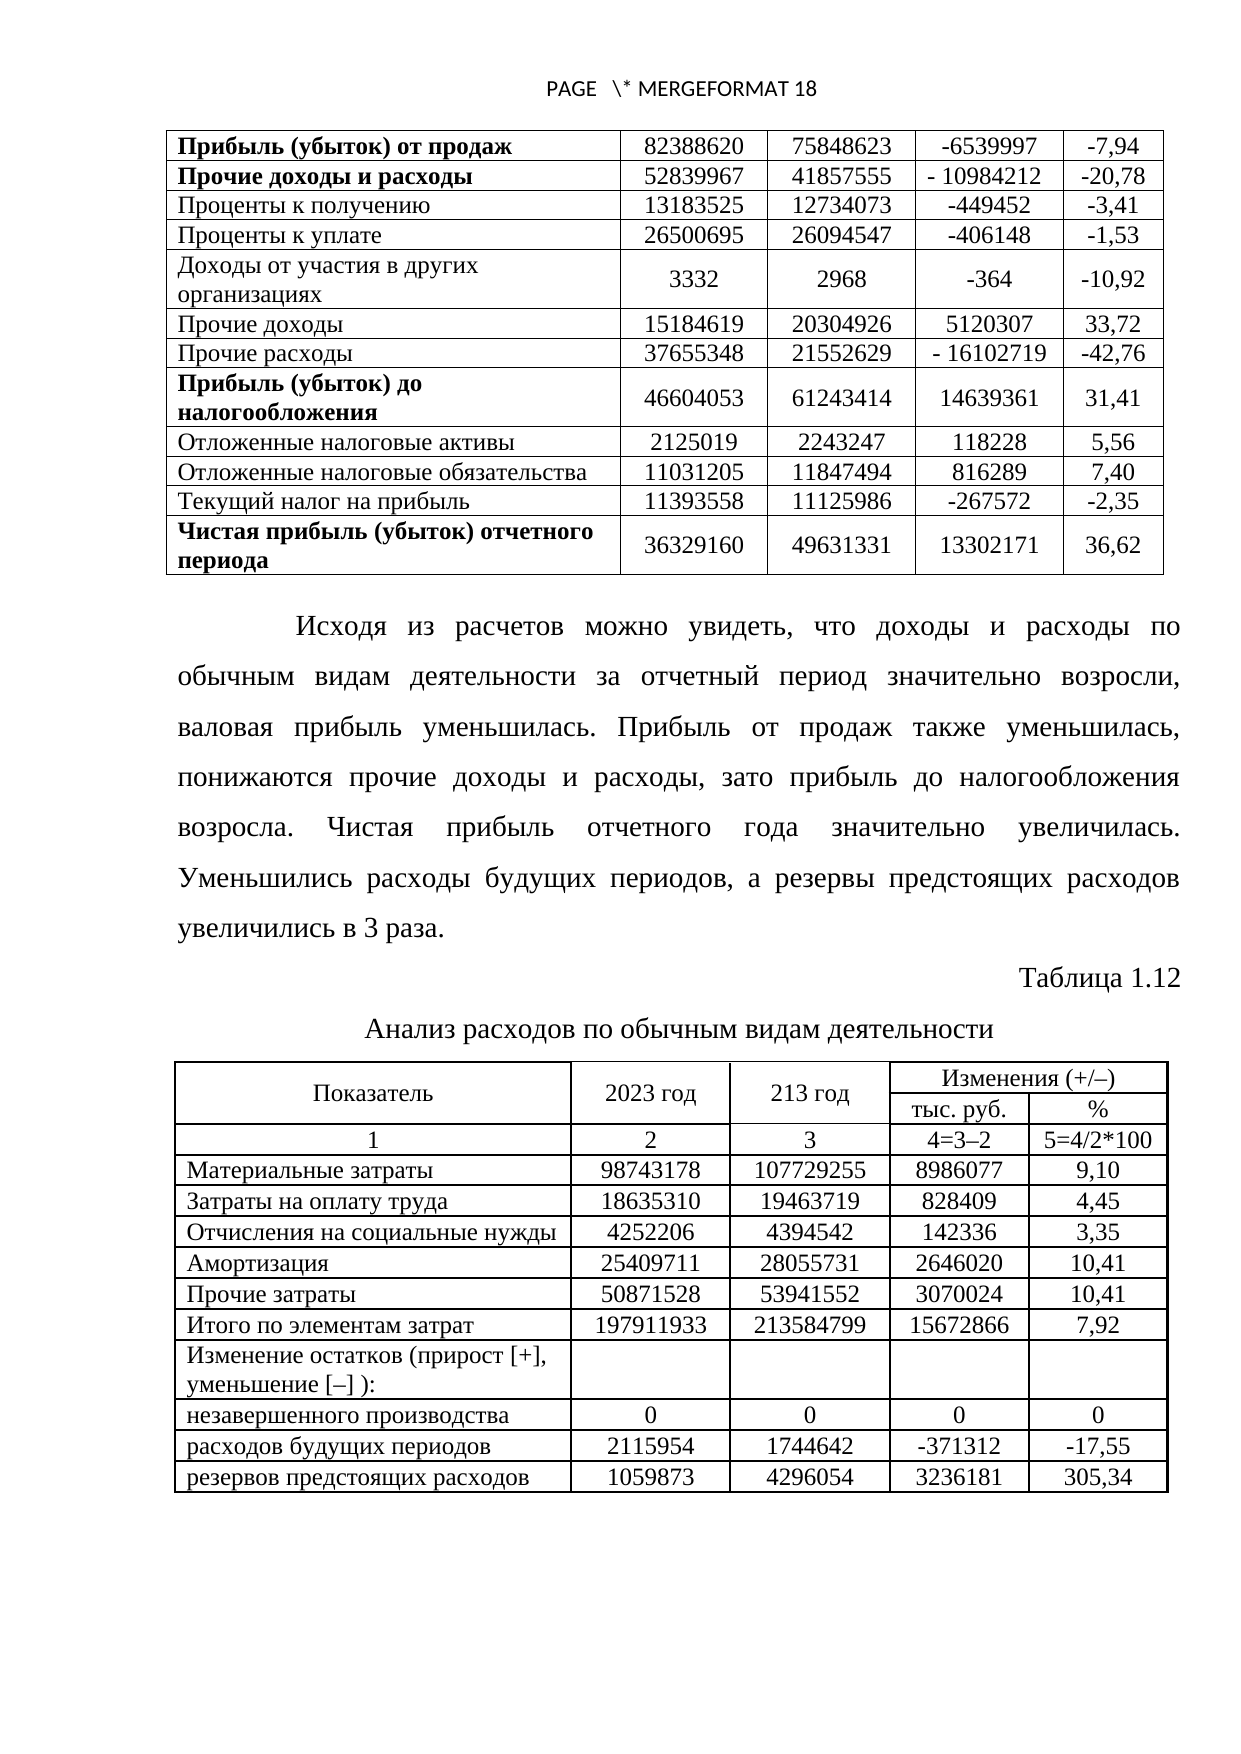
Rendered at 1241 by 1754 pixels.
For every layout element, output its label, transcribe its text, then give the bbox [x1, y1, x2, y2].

table_cell Текущий налог на прибыль [167, 486, 620, 515]
table_cell 142336 [891, 1217, 1028, 1246]
table_cell Итого по элементам затрат [176, 1310, 570, 1338]
table_cell 305,34 [1030, 1462, 1166, 1491]
table_cell [1030, 1341, 1166, 1398]
table_cell Отложенные налоговые обязательства [167, 457, 620, 485]
table_cell Прибыль (убыток) до налогообложения [167, 368, 620, 426]
table_header Изменения (+/–) [891, 1063, 1166, 1092]
table_cell 15672866 [891, 1310, 1028, 1338]
table_cell 82388620 [621, 131, 767, 160]
table_cell 31,41 [1064, 368, 1163, 426]
table_cell расходов будущих периодов [176, 1431, 570, 1460]
table_cell 98743178 [572, 1156, 729, 1184]
table_cell 53941552 [731, 1279, 889, 1308]
table_cell 4394542 [731, 1217, 889, 1246]
table_cell % [1030, 1094, 1166, 1123]
table_cell [891, 1341, 1028, 1398]
table_cell 33,72 [1064, 309, 1163, 337]
table_header Показатель [176, 1063, 570, 1123]
table_cell 0 [1030, 1400, 1166, 1429]
table_cell - 16102719 [916, 339, 1063, 367]
table_cell Проценты к уплате [167, 220, 620, 249]
table_cell Отчисления на социальные нужды [176, 1217, 570, 1246]
table_cell Материальные затраты [176, 1156, 570, 1184]
table_cell 3070024 [891, 1279, 1028, 1308]
table_cell Амортизация [176, 1248, 570, 1277]
table_cell - 10984212 [916, 161, 1063, 189]
table_cell 816289 [916, 457, 1063, 485]
table_cell Прочие расходы [167, 339, 620, 367]
table_cell -449452 [916, 191, 1063, 219]
table_cell -406148 [916, 220, 1063, 249]
table_cell 20304926 [768, 309, 915, 337]
table_cell 2 [572, 1125, 729, 1153]
text Таблица 1.12 [196, 960, 1181, 994]
subtitle Анализ расходов по обычным видам деятельности [177, 1011, 1181, 1044]
table_cell 21552629 [768, 339, 915, 367]
table_cell 10,41 [1030, 1248, 1166, 1277]
table_cell 4252206 [572, 1217, 729, 1246]
table_cell 118228 [916, 427, 1063, 456]
table_cell 2115954 [572, 1431, 729, 1460]
table_cell Прочие доходы [167, 309, 620, 337]
table_cell 52839967 [621, 161, 767, 189]
table_cell -7,94 [1064, 131, 1163, 160]
table_cell 2243247 [768, 427, 915, 456]
table_cell Доходы от участия в других организациях [167, 250, 620, 308]
table_cell 11125986 [768, 486, 915, 515]
table_cell 1744642 [731, 1431, 889, 1460]
table_cell 49631331 [768, 516, 915, 574]
table_cell 41857555 [768, 161, 915, 189]
table_cell 1059873 [572, 1462, 729, 1491]
table_cell 75848623 [768, 131, 915, 160]
table_cell 0 [572, 1400, 729, 1429]
table_cell -42,76 [1064, 339, 1163, 367]
table_cell 5,56 [1064, 427, 1163, 456]
text Исходя из расчетов можно увидеть, что доходы и расходы по обычным видам деятельности за отчетный период значительно возросли, валовая прибыль уменьшилась. Прибыль от продаж также уменьшилась, понижаются прочие доходы и расходы, зато прибыль до налогообложения возросла. Чистая прибыль отчетного года значительно увеличилась. Уменьшились расходы будущих периодов, а резервы предстоящих расходов увеличились в 3 раза. [177, 608, 1181, 944]
table_cell 3332 [621, 250, 767, 308]
table_cell -3,41 [1064, 191, 1163, 219]
table_cell 0 [731, 1400, 889, 1429]
table_cell [572, 1341, 729, 1398]
table_cell 3236181 [891, 1462, 1028, 1491]
table_cell 7,40 [1064, 457, 1163, 485]
table_cell 4=3–2 [891, 1125, 1028, 1153]
table_cell -20,78 [1064, 161, 1163, 189]
table_cell 4296054 [731, 1462, 889, 1491]
table_cell Прочие затраты [176, 1279, 570, 1308]
table_cell 36,62 [1064, 516, 1163, 574]
table_cell резервов предстоящих расходов [176, 1462, 570, 1491]
table_cell 11393558 [621, 486, 767, 515]
table_header 2023 год [572, 1062, 730, 1123]
table_cell 10,41 [1030, 1279, 1166, 1308]
table_cell -2,35 [1064, 486, 1163, 515]
table_cell -371312 [891, 1431, 1028, 1460]
table_cell 1 [176, 1125, 570, 1153]
table_cell 4,45 [1030, 1186, 1166, 1215]
table_cell Изменение остатков (прирост [+], уменьшение [–] ): [176, 1341, 570, 1398]
table_cell 0 [891, 1400, 1028, 1429]
table_header 213 год [730, 1062, 889, 1123]
table_cell 18635310 [572, 1186, 729, 1215]
table_cell Чистая прибыль (убыток) отчетного периода [167, 516, 620, 574]
table_cell 61243414 [768, 368, 915, 426]
table_cell 11031205 [621, 457, 767, 485]
table_cell -10,92 [1064, 250, 1163, 308]
table_cell -1,53 [1064, 220, 1163, 249]
table_cell 50871528 [572, 1279, 729, 1308]
table_cell Прибыль (убыток) от продаж [167, 131, 620, 160]
table_cell 25409711 [572, 1248, 729, 1277]
table_cell 9,10 [1030, 1156, 1166, 1184]
table_cell -17,55 [1030, 1431, 1166, 1460]
table_cell -6539997 [916, 131, 1063, 160]
table_cell 46604053 [621, 368, 767, 426]
table_cell 8986077 [891, 1156, 1028, 1184]
table_cell 5=4/2*100 [1030, 1125, 1166, 1153]
table_cell 197911933 [572, 1310, 729, 1338]
table_cell 26094547 [768, 220, 915, 249]
table_cell Проценты к получению [167, 191, 620, 219]
table_cell 107729255 [731, 1156, 889, 1184]
table_cell 2125019 [621, 427, 767, 456]
table_cell тыс. руб. [891, 1094, 1028, 1123]
table_cell 14639361 [916, 368, 1063, 426]
table_cell [731, 1341, 889, 1398]
table_cell незавершенного производства [176, 1400, 570, 1429]
table_cell 2968 [768, 250, 915, 308]
table_cell 36329160 [621, 516, 767, 574]
table_cell 13302171 [916, 516, 1063, 574]
table_cell 26500695 [621, 220, 767, 249]
table_cell Прочие доходы и расходы [167, 161, 620, 189]
table_cell 3 [731, 1124, 889, 1153]
table_cell -364 [916, 250, 1063, 308]
table_cell 19463719 [731, 1186, 889, 1215]
table_cell -267572 [916, 486, 1063, 515]
table_cell 7,92 [1030, 1310, 1166, 1338]
table_cell 28055731 [731, 1248, 889, 1277]
table_cell 12734073 [768, 191, 915, 219]
table_cell 3,35 [1030, 1217, 1166, 1246]
table_cell Затраты на оплату труда [176, 1186, 570, 1215]
table_cell 13183525 [621, 191, 767, 219]
table_cell 828409 [891, 1186, 1028, 1215]
table_cell 37655348 [621, 339, 767, 367]
table_cell 5120307 [916, 309, 1063, 337]
table_cell Отложенные налоговые активы [167, 427, 620, 456]
table_cell 213584799 [731, 1310, 889, 1338]
table_cell 2646020 [891, 1248, 1028, 1277]
table_cell 15184619 [621, 309, 767, 337]
table_cell 11847494 [768, 457, 915, 485]
